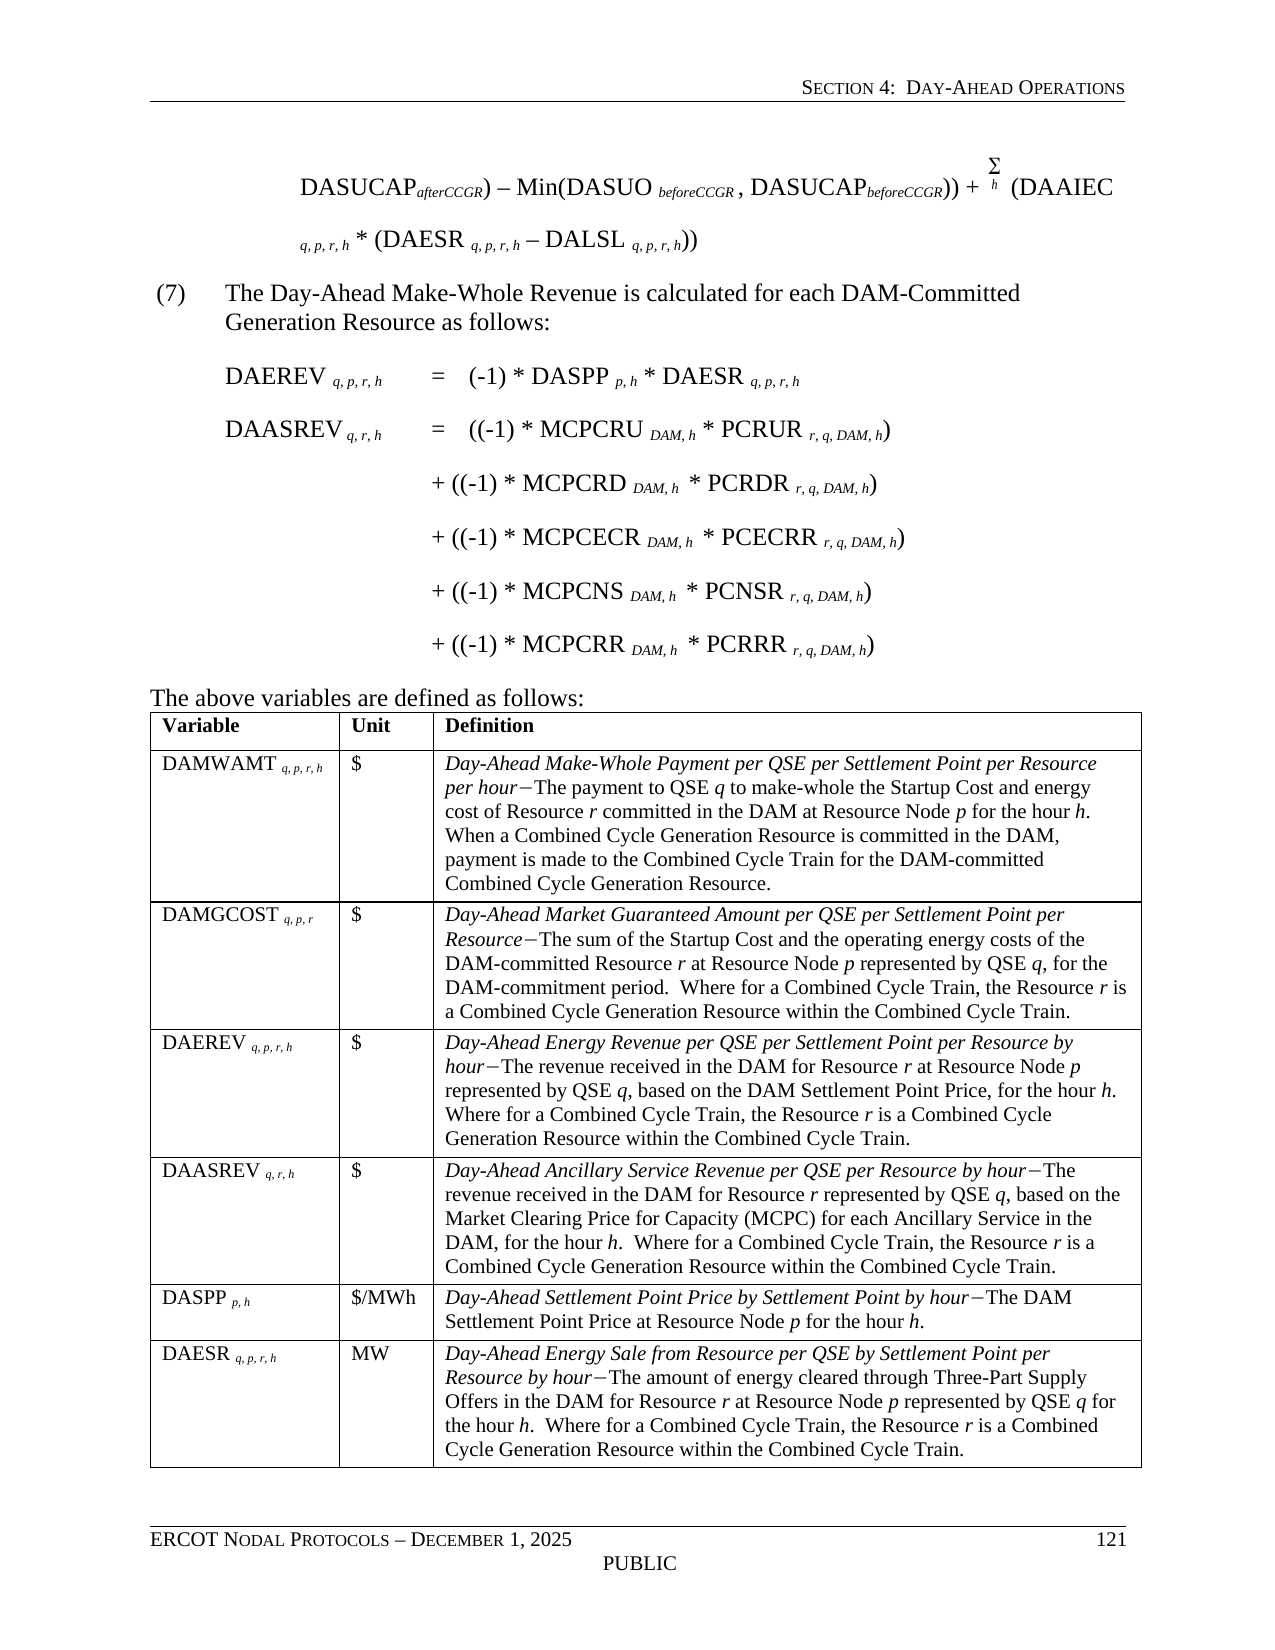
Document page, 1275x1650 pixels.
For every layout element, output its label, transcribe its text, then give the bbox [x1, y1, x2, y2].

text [225, 150, 1125, 253]
table_cell $ [340, 1030, 433, 1157]
text DAASREV q, r, h = ((-1) * MCPCRU DAM, h * PCRUR r, q, DAM, h) [225, 414, 1125, 443]
text The above variables are defined as follows: [150, 683, 1125, 712]
table_header Definition [434, 713, 1141, 750]
table_cell DAMWAMT q, p, r, h [151, 751, 339, 901]
text + ((-1) * MCPCRR DAM, h * PCRRR r, q, DAM, h) [225, 629, 1125, 658]
table_header Variable [151, 713, 339, 750]
table_cell $ [340, 903, 433, 1029]
table_cell DAASREV q, r, h [151, 1158, 339, 1284]
table_cell DASPP p, h [151, 1285, 339, 1339]
text (7) The Day-Ahead Make-Whole Revenue is calculated for each DAM-Committed Generation Resource as follows: [150, 278, 1125, 336]
table_cell Day-Ahead Settlement Point Price by Settlement Point by hourThe DAM Settlement Point Price at Resource Node p for the hour h. [434, 1285, 1141, 1339]
table_cell Day-Ahead Make-Whole Payment per QSE per Settlement Point per Resource per hourThe payment to QSE q to make-whole the Startup Cost and energy cost of Resource r committed in the DAM at Resource Node p for the hour h. When a Combined Cycle Generation Resource is committed in the DAM, payment is made to the Combined Cycle Train for the DAM-committed Combined Cycle Generation Resource. [434, 751, 1141, 901]
table_cell $ [340, 751, 433, 901]
table_header Unit [340, 713, 433, 750]
table_cell Day-Ahead Ancillary Service Revenue per QSE per Resource by hourThe revenue received in the DAM for Resource r represented by QSE q, based on the Market Clearing Price for Capacity (MCPC) for each Ancillary Service in the DAM, for the hour h. Where for a Combined Cycle Train, the Resource r is a Combined Cycle Generation Resource within the Combined Cycle Train. [434, 1158, 1141, 1284]
table_cell DAEREV q, p, r, h [151, 1030, 339, 1157]
text + ((-1) * MCPCNS DAM, h * PCNSR r, q, DAM, h) [225, 576, 1125, 604]
table_cell MW [340, 1341, 433, 1467]
table_cell DAESR q, p, r, h [151, 1341, 339, 1467]
table_cell Day-Ahead Energy Revenue per QSE per Settlement Point per Resource by hourThe revenue received in the DAM for Resource r at Resource Node p represented by QSE q, based on the DAM Settlement Point Price, for the hour h. Where for a Combined Cycle Train, the Resource r is a Combined Cycle Generation Resource within the Combined Cycle Train. [434, 1030, 1141, 1157]
text + ((-1) * MCPCECR DAM, h * PCECRR r, q, DAM, h) [225, 522, 1125, 551]
table_cell Day-Ahead Energy Sale from Resource per QSE by Settlement Point per Resource by hourThe amount of energy cleared through Three-Part Supply Offers in the DAM for Resource r at Resource Node p represented by QSE q for the hour h. Where for a Combined Cycle Train, the Resource r is a Combined Cycle Generation Resource within the Combined Cycle Train. [434, 1341, 1141, 1467]
table_cell $/MWh [340, 1285, 433, 1339]
table_cell Day-Ahead Market Guaranteed Amount per QSE per Settlement Point per ResourceThe sum of the Startup Cost and the operating energy costs of the DAM-committed Resource r at Resource Node p represented by QSE q, for the DAM-commitment period. Where for a Combined Cycle Train, the Resource r is a Combined Cycle Generation Resource within the Combined Cycle Train. [434, 903, 1141, 1029]
table_cell DAMGCOST q, p, r [151, 903, 339, 1029]
table_cell $ [340, 1158, 433, 1284]
text DAEREV q, p, r, h = (-1) * DASPP p, h * DAESR q, p, r, h [225, 361, 1125, 389]
text + ((-1) * MCPCRD DAM, h * PCRDR r, q, DAM, h) [225, 468, 1125, 497]
